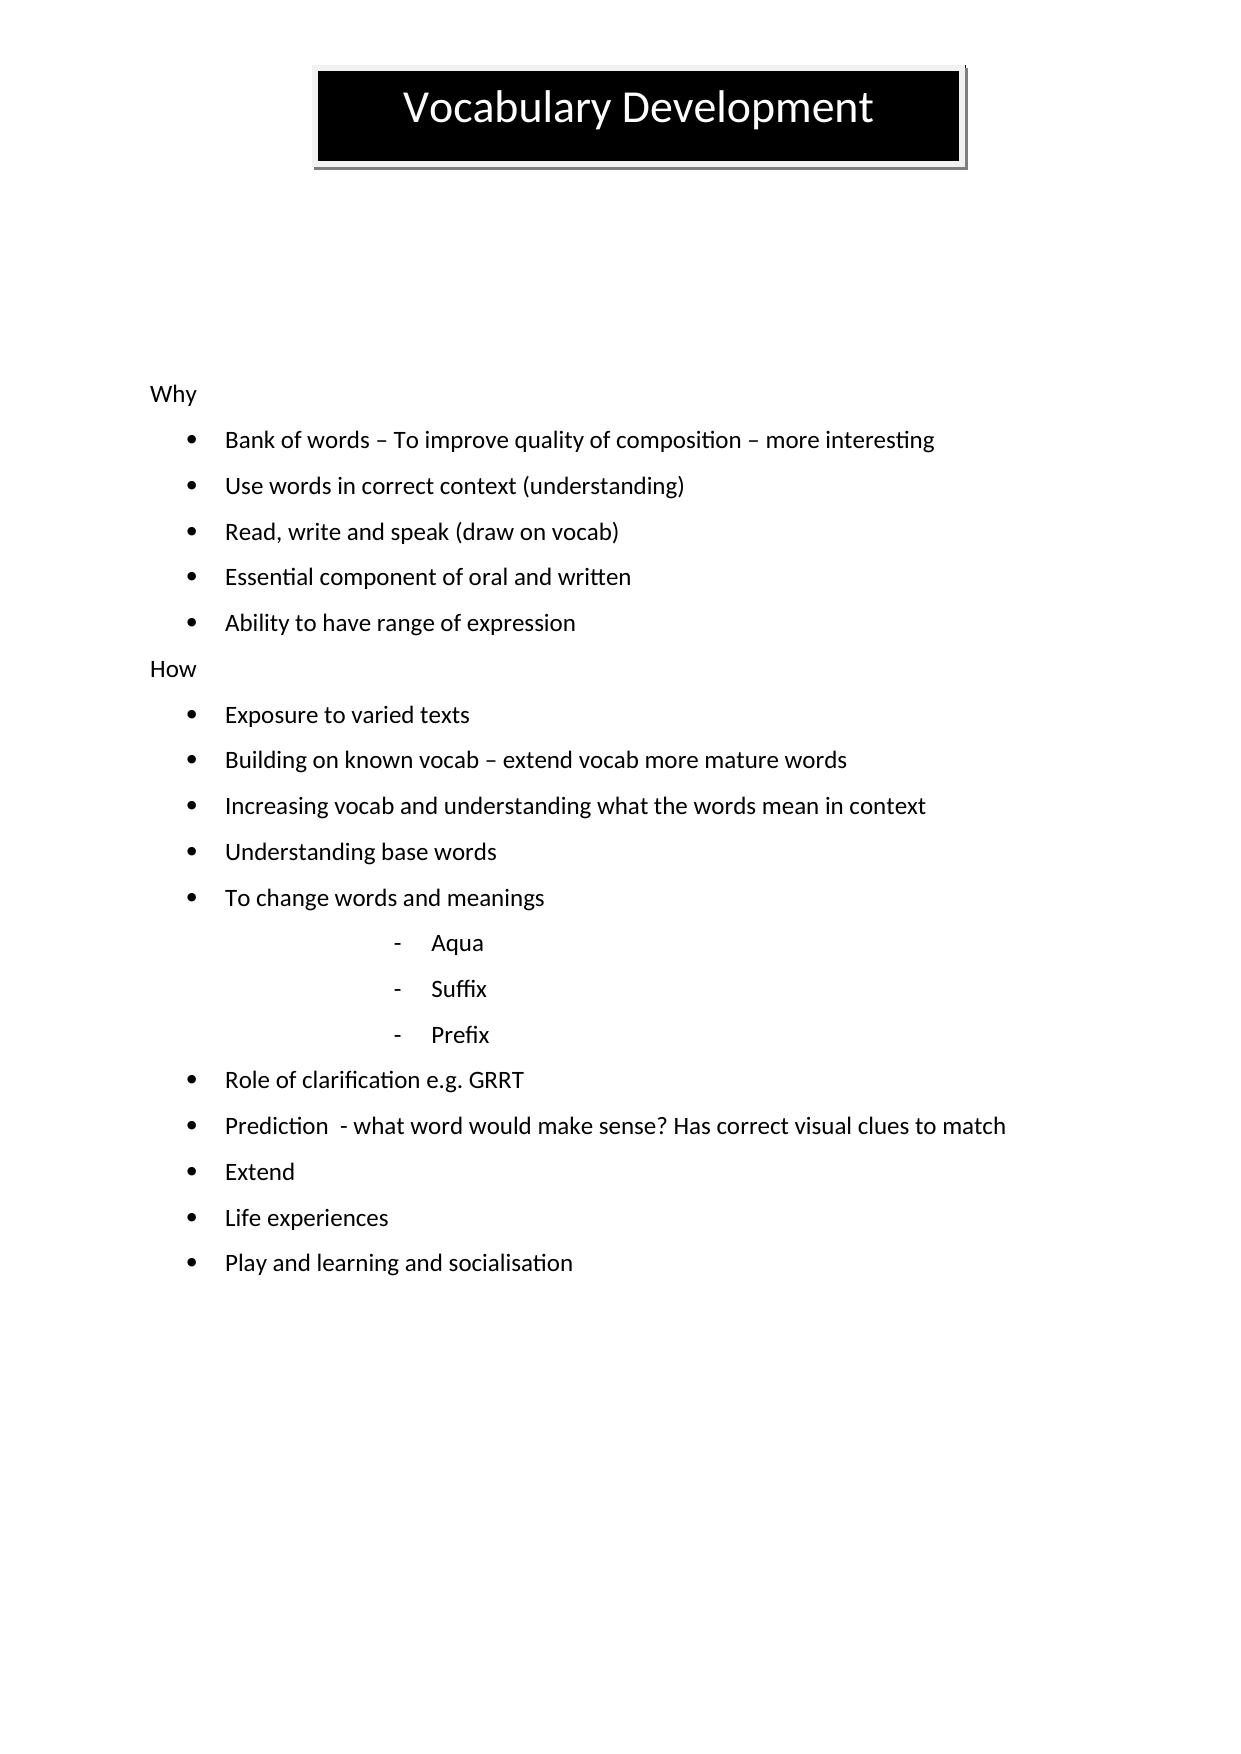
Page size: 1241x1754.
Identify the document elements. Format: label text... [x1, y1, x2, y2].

list Aqua [394, 927, 1090, 958]
list Understanding base words [187, 836, 1090, 866]
list Prefix [394, 1019, 1090, 1049]
list Ability to have range of expression [187, 607, 1090, 638]
list Increasing vocab and understanding what the words mean in context [187, 790, 1090, 821]
list Play and learning and socialisation [187, 1247, 1090, 1278]
list Extend [187, 1156, 1090, 1187]
text Why [150, 379, 1090, 409]
list Role of clarification e.g. GRRT [187, 1064, 1090, 1095]
list Bank of words – To improve quality of composition – more interesting [187, 424, 1090, 455]
list Life experiences [187, 1202, 1090, 1232]
list Read, write and speak (draw on vocab) [187, 516, 1090, 546]
list Building on known vocab – extend vocab more mature words [187, 744, 1090, 775]
list Prediction - what word would make sense? Has correct visual clues to match [187, 1110, 1090, 1141]
text How [150, 653, 1090, 683]
list Use words in correct context (understanding) [187, 470, 1090, 501]
list Suffix [394, 973, 1090, 1004]
list To change words and meanings [187, 882, 1090, 912]
list Exposure to varied texts [187, 699, 1090, 729]
list Essential component of oral and written [187, 562, 1090, 592]
